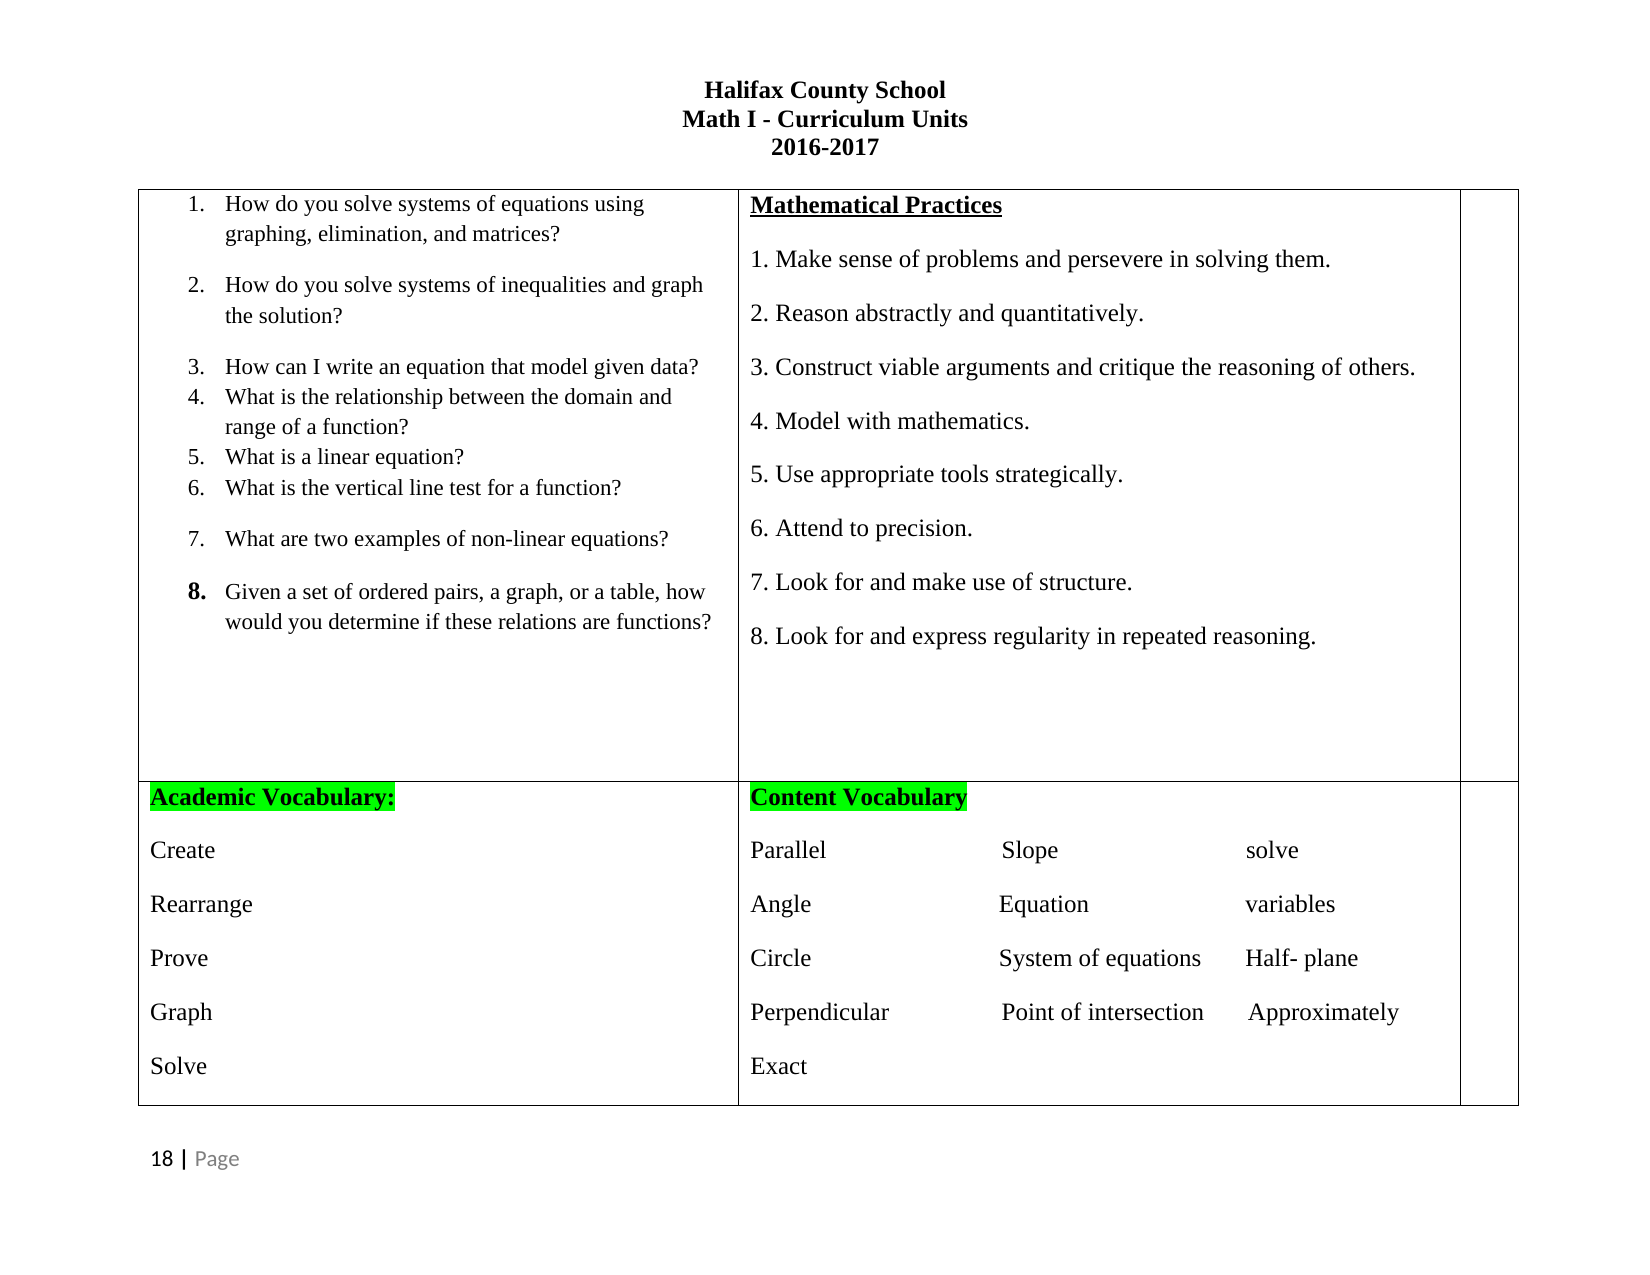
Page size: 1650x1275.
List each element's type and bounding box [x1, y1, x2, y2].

table_cell [739, 782, 1460, 1104]
table_cell [1461, 190, 1518, 781]
table_cell [1461, 782, 1518, 1104]
table_cell [139, 782, 738, 1104]
table_cell [139, 190, 738, 781]
table_cell [739, 190, 1460, 781]
